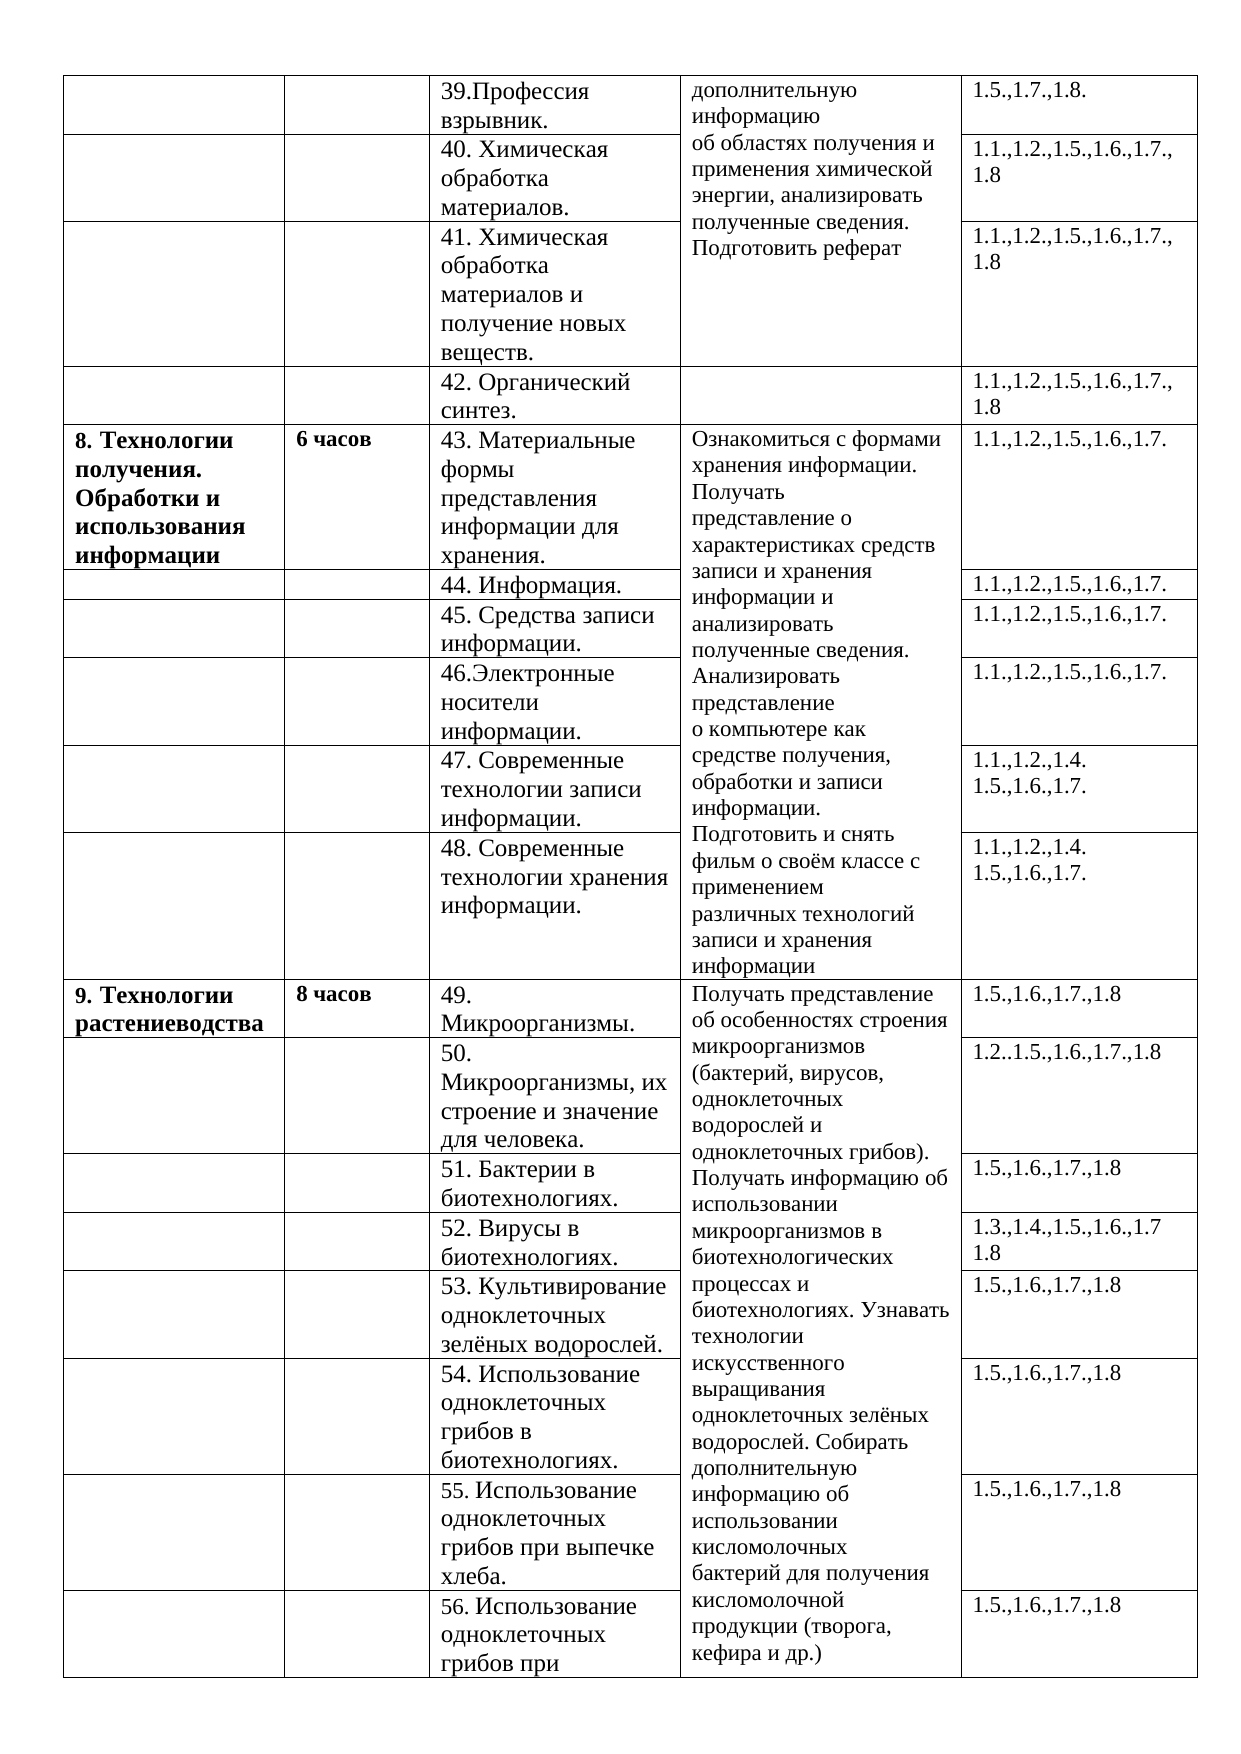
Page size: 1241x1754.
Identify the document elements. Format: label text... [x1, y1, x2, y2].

table_cell [64, 746, 284, 832]
table_cell 44. Информация. [430, 570, 680, 599]
table_cell 8. Технологии получения. Обработки и использования информации [64, 425, 284, 569]
table_cell [64, 658, 284, 744]
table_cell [430, 1591, 680, 1677]
table_cell 1.1.,1.2.,1.5.,1.6.,1.7., 1.8 [962, 367, 1197, 424]
table_cell 6 часов [285, 425, 429, 569]
table_cell 43. Материальные формы представления информации для хранения. [430, 425, 680, 569]
table_cell 1.5.,1.6.,1.7.,1.8 [962, 1475, 1197, 1590]
table_cell 1.5.,1.6.,1.7.,1.8 [962, 1271, 1197, 1358]
table_cell [285, 746, 429, 832]
table_cell 1.5.,1.6.,1.7.,1.8 [962, 1359, 1197, 1474]
table_cell 51. Бактерии в биотехнологиях. [430, 1154, 680, 1212]
table_cell [64, 1591, 284, 1677]
table_cell [285, 1213, 429, 1270]
table_cell [64, 1154, 284, 1212]
table_cell [285, 1154, 429, 1212]
table_cell 45. Средства записи информации. [430, 600, 680, 657]
table_cell 1.3.,1.4.,1.5.,1.6.,1.7 1.8 [962, 1213, 1197, 1270]
table_cell [64, 1359, 284, 1474]
table_cell [285, 600, 429, 657]
table_cell 1.5.,1.6.,1.7.,1.8 [962, 980, 1197, 1037]
table_cell [285, 1475, 429, 1590]
table_cell 48. Современные технологии хранения информации. [430, 833, 680, 979]
table_cell 1.1.,1.2.,1.5.,1.6.,1.7., 1.8 [962, 222, 1197, 366]
table_cell [64, 833, 284, 979]
table_cell [64, 1475, 284, 1590]
table_cell [64, 1213, 284, 1270]
table_cell [285, 1271, 429, 1358]
table_cell [285, 1591, 429, 1677]
table_cell [64, 1271, 284, 1358]
table_cell 55. Использование одноклеточных грибов при выпечке хлеба. [430, 1475, 680, 1590]
table_cell 41. Химическая обработка материалов и получение новых веществ. [430, 222, 680, 366]
table_cell 52. Вирусы в биотехнологиях. [430, 1213, 680, 1270]
table_cell 1.1.,1.2.,1.4. 1.5.,1.6.,1.7. [962, 833, 1197, 979]
table_cell 1.1.,1.2.,1.5.,1.6.,1.7. [962, 600, 1197, 657]
table_cell 1.5.,1.7.,1.8. [962, 76, 1197, 133]
table_cell 53. Культивирование одноклеточных зелёных водорослей. [430, 1271, 680, 1358]
table_cell 49. Микроорганизмы. [430, 980, 680, 1037]
table_cell Ознакомиться с формами хранения информации. Получать представление о характеристиках средств записи и хранения информации и анализировать полученные сведения. Анализировать представление о компьютере как средстве получения, обработки и записи информации. Подготовить и снять фильм о своём классе с применением различных технологий записи и хранения информации [681, 425, 961, 979]
table_cell [285, 658, 429, 744]
table_cell 8 часов [285, 980, 429, 1037]
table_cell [962, 135, 1197, 221]
table_cell 1.5.,1.6.,1.7.,1.8 [962, 1591, 1197, 1677]
table_cell 46.Электронные носители информации. [430, 658, 680, 744]
table_cell 1.1.,1.2.,1.5.,1.6.,1.7. [962, 425, 1197, 569]
table_cell [64, 367, 284, 424]
table_cell 1.2..1.5.,1.6.,1.7.,1.8 [962, 1038, 1197, 1153]
table_cell [64, 600, 284, 657]
table_cell [64, 76, 284, 133]
table_cell 1.1.,1.2.,1.4. 1.5.,1.6.,1.7. [962, 746, 1197, 832]
table_cell [285, 76, 429, 133]
table_cell 47. Современные технологии записи информации. [430, 746, 680, 832]
table_cell 9. Технологии растениеводства [64, 980, 284, 1037]
table_cell [64, 135, 284, 221]
table_cell [285, 570, 429, 599]
table_cell [64, 570, 284, 599]
table_cell [285, 1038, 429, 1153]
table_cell 54. Использование одноклеточных грибов в биотехнологиях. [430, 1359, 680, 1474]
table_cell 1.1.,1.2.,1.5.,1.6.,1.7. [962, 570, 1197, 599]
table_cell 50. Микроорганизмы, их строение и значение для человека. [430, 1038, 680, 1153]
table_cell 40. Химическая обработка материалов. [430, 135, 680, 221]
table_cell 1.5.,1.6.,1.7.,1.8 [962, 1154, 1197, 1212]
table_cell [285, 1359, 429, 1474]
table_cell [64, 1038, 284, 1153]
table_cell 39.Профессия взрывник. [430, 76, 680, 133]
table_cell [681, 367, 961, 424]
table_cell [64, 222, 284, 366]
table_cell [285, 367, 429, 424]
table_cell [285, 833, 429, 979]
table_cell Получать представление об особенностях строения микроорганизмов (бактерий, вирусов, одноклеточных водорослей и одноклеточных грибов). Получать информацию об использовании микроорганизмов в биотехнологических процессах и биотехнологиях. Узнавать технологии искусственного выращивания одноклеточных зелёных водорослей. Собирать дополнительную информацию об использовании кисломолочных бактерий для получения кисломолочной продукции (творога, кефира и др.) [681, 980, 961, 1677]
table_cell [285, 135, 429, 221]
table_cell [285, 222, 429, 366]
table_cell 1.1.,1.2.,1.5.,1.6.,1.7. [962, 658, 1197, 744]
table_cell 42. Органический синтез. [430, 367, 680, 424]
